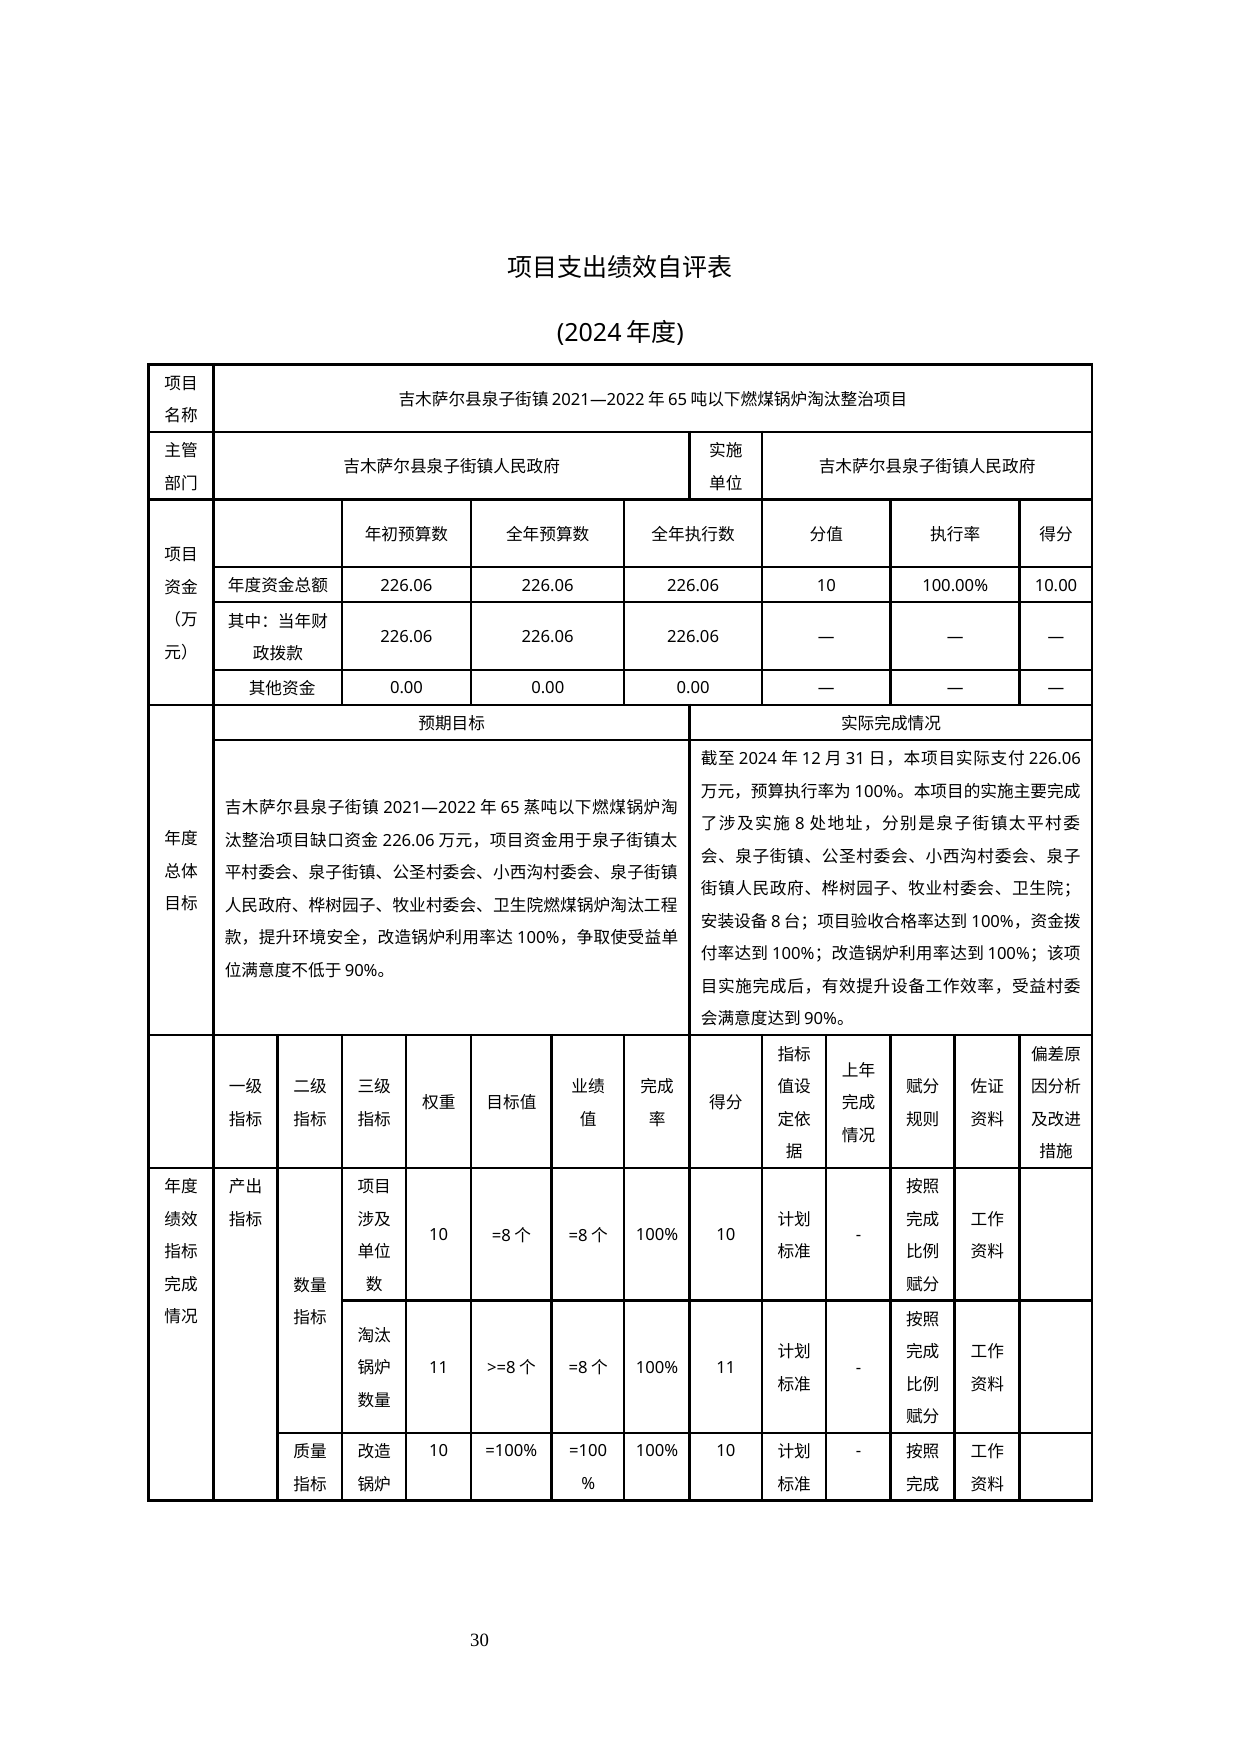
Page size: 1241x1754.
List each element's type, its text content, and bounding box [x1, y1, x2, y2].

table_cell 0.00 [472, 671, 623, 703]
table_cell - [827, 1434, 889, 1499]
table_cell 226.06 [343, 603, 470, 668]
table_cell 上年完成情况 [827, 1036, 889, 1166]
table_cell 226.06 [472, 568, 623, 601]
table_cell 目标值 [472, 1036, 550, 1166]
table_cell 按照完成比例赋分 [892, 1302, 953, 1432]
table_cell 业绩值 [553, 1036, 623, 1166]
table_cell =8个 [553, 1302, 623, 1432]
table_cell 226.06 [472, 603, 623, 668]
table_cell 实施单位 [691, 433, 761, 498]
table_cell 100% [625, 1169, 688, 1299]
table_cell =100% [553, 1434, 623, 1499]
table_cell 主管部门 [150, 433, 212, 498]
table_cell 项目资金（万元） [150, 501, 212, 703]
table_cell 截至2024年12月31日，本项目实际支付226.06万元，预算执行率为100%。本项目的实施主要完成了涉及实施8处地址，分别是泉子街镇太平村委会、泉子街镇、公圣村委会、小西沟村委会、泉子街镇人民政府、桦树园子、牧业村委会、卫生院；安装设备8台；项目验收合格率达到100%，资金拨付率达到100%；改造锅炉利用率达到100%；该项目实施完成后，有效提升设备工作效率，受益村委会满意度达到90%。 [691, 741, 1091, 1034]
table_cell 10 [691, 1434, 761, 1499]
table_cell 吉木萨尔县泉子街镇2021—2022年65吨以下燃煤锅炉淘汰整治项目 [215, 366, 1091, 431]
table_cell 100.00% [892, 568, 1018, 601]
table_cell 0.00 [625, 671, 761, 703]
table_cell — [892, 671, 1018, 703]
table_cell 0.00 [343, 671, 470, 703]
table_cell 年度资金总额 [215, 568, 341, 601]
table_cell 执行率 [892, 501, 1018, 566]
table_cell 佐证资料 [956, 1036, 1018, 1166]
table_cell [215, 501, 341, 566]
table_cell 10 [407, 1434, 470, 1499]
table_cell [150, 1036, 212, 1166]
table_cell 计划标准 [763, 1302, 825, 1432]
table_cell 10 [763, 568, 889, 601]
table_cell 10 [691, 1169, 761, 1299]
table_cell — [763, 603, 889, 668]
table_cell 一级指标 [215, 1036, 276, 1166]
table_cell 质量指标 [279, 1434, 341, 1499]
table_cell — [1021, 671, 1091, 703]
table_cell [1021, 1169, 1091, 1299]
table_cell 100% [625, 1434, 688, 1499]
table_header 项目支出绩效自评表 [148, 233, 1092, 298]
table_cell =8个 [472, 1169, 550, 1299]
table_cell 完成率 [625, 1036, 688, 1166]
table_cell 实际完成情况 [691, 706, 1091, 739]
table_cell 11 [407, 1302, 470, 1432]
table_cell 吉木萨尔县泉子街镇人民政府 [763, 433, 1091, 498]
table_cell 赋分规则 [892, 1036, 953, 1166]
table_cell 吉木萨尔县泉子街镇人民政府 [215, 433, 688, 498]
table_cell 项目名称 [150, 366, 212, 431]
table_cell 226.06 [625, 568, 761, 601]
table_cell [1021, 1434, 1091, 1499]
table_cell 淘汰锅炉数量 [343, 1302, 405, 1432]
table_cell — [1021, 603, 1091, 668]
table_cell 二级指标 [279, 1036, 341, 1166]
table_cell 100% [625, 1302, 688, 1432]
table_cell — [763, 671, 889, 703]
table_cell 三级指标 [343, 1036, 405, 1166]
table_cell 计划标准 [763, 1169, 825, 1299]
table_cell 工作资料 [956, 1302, 1018, 1432]
table_cell 年初预算数 [343, 501, 470, 566]
table_cell 全年预算数 [472, 501, 623, 566]
table_cell >=8个 [472, 1302, 550, 1432]
table_cell 权重 [407, 1036, 470, 1166]
table_cell 11 [691, 1302, 761, 1432]
table_cell 226.06 [343, 568, 470, 601]
table_cell 年度总体目标 [150, 706, 212, 1034]
table_cell =100% [472, 1434, 550, 1499]
table_cell 10 [407, 1169, 470, 1299]
table_cell 工作资料 [956, 1434, 1018, 1499]
table_cell — [892, 603, 1018, 668]
table_cell 工作资料 [956, 1169, 1018, 1299]
table_cell - [827, 1302, 889, 1432]
table_cell 10.00 [1021, 568, 1091, 601]
table_cell 分值 [763, 501, 889, 566]
table_cell =8个 [553, 1169, 623, 1299]
table_cell 其中：当年财政拨款 [215, 603, 341, 668]
table_cell [1021, 1302, 1091, 1432]
table_cell 数量指标 [279, 1169, 341, 1432]
table_cell 吉木萨尔县泉子街镇2021—2022年65蒸吨以下燃煤锅炉淘汰整治项目缺口资金226.06万元，项目资金用于泉子街镇太平村委会、泉子街镇、公圣村委会、小西沟村委会、泉子街镇人民政府、桦树园子、牧业村委会、卫生院燃煤锅炉淘汰工程款，提升环境安全，改造锅炉利用率达100%，争取使受益单位满意度不低于90%。 [215, 741, 688, 1034]
table_cell 产出指标 [215, 1169, 276, 1499]
table_cell 偏差原因分析及改进措施 [1021, 1036, 1091, 1166]
table_cell (2024年度) [148, 298, 1092, 363]
table_cell 按照完成比例赋分 [892, 1434, 953, 1499]
table_cell 指标值设定依据 [763, 1036, 825, 1166]
table_cell 年度绩效指标完成情况 [150, 1169, 212, 1499]
table_cell 其他资金 [215, 671, 341, 703]
table_cell 按照完成比例赋分 [892, 1169, 953, 1299]
table_cell 预期目标 [215, 706, 688, 739]
table_cell - [827, 1169, 889, 1299]
table_cell 全年执行数 [625, 501, 761, 566]
table_cell 项目涉及单位数 [343, 1169, 405, 1299]
table_cell 得分 [691, 1036, 761, 1166]
table_cell 计划标准 [763, 1434, 825, 1499]
table_cell 得分 [1021, 501, 1091, 566]
table_cell 226.06 [625, 603, 761, 668]
table_cell 改造锅炉验收合格率 [343, 1434, 405, 1499]
